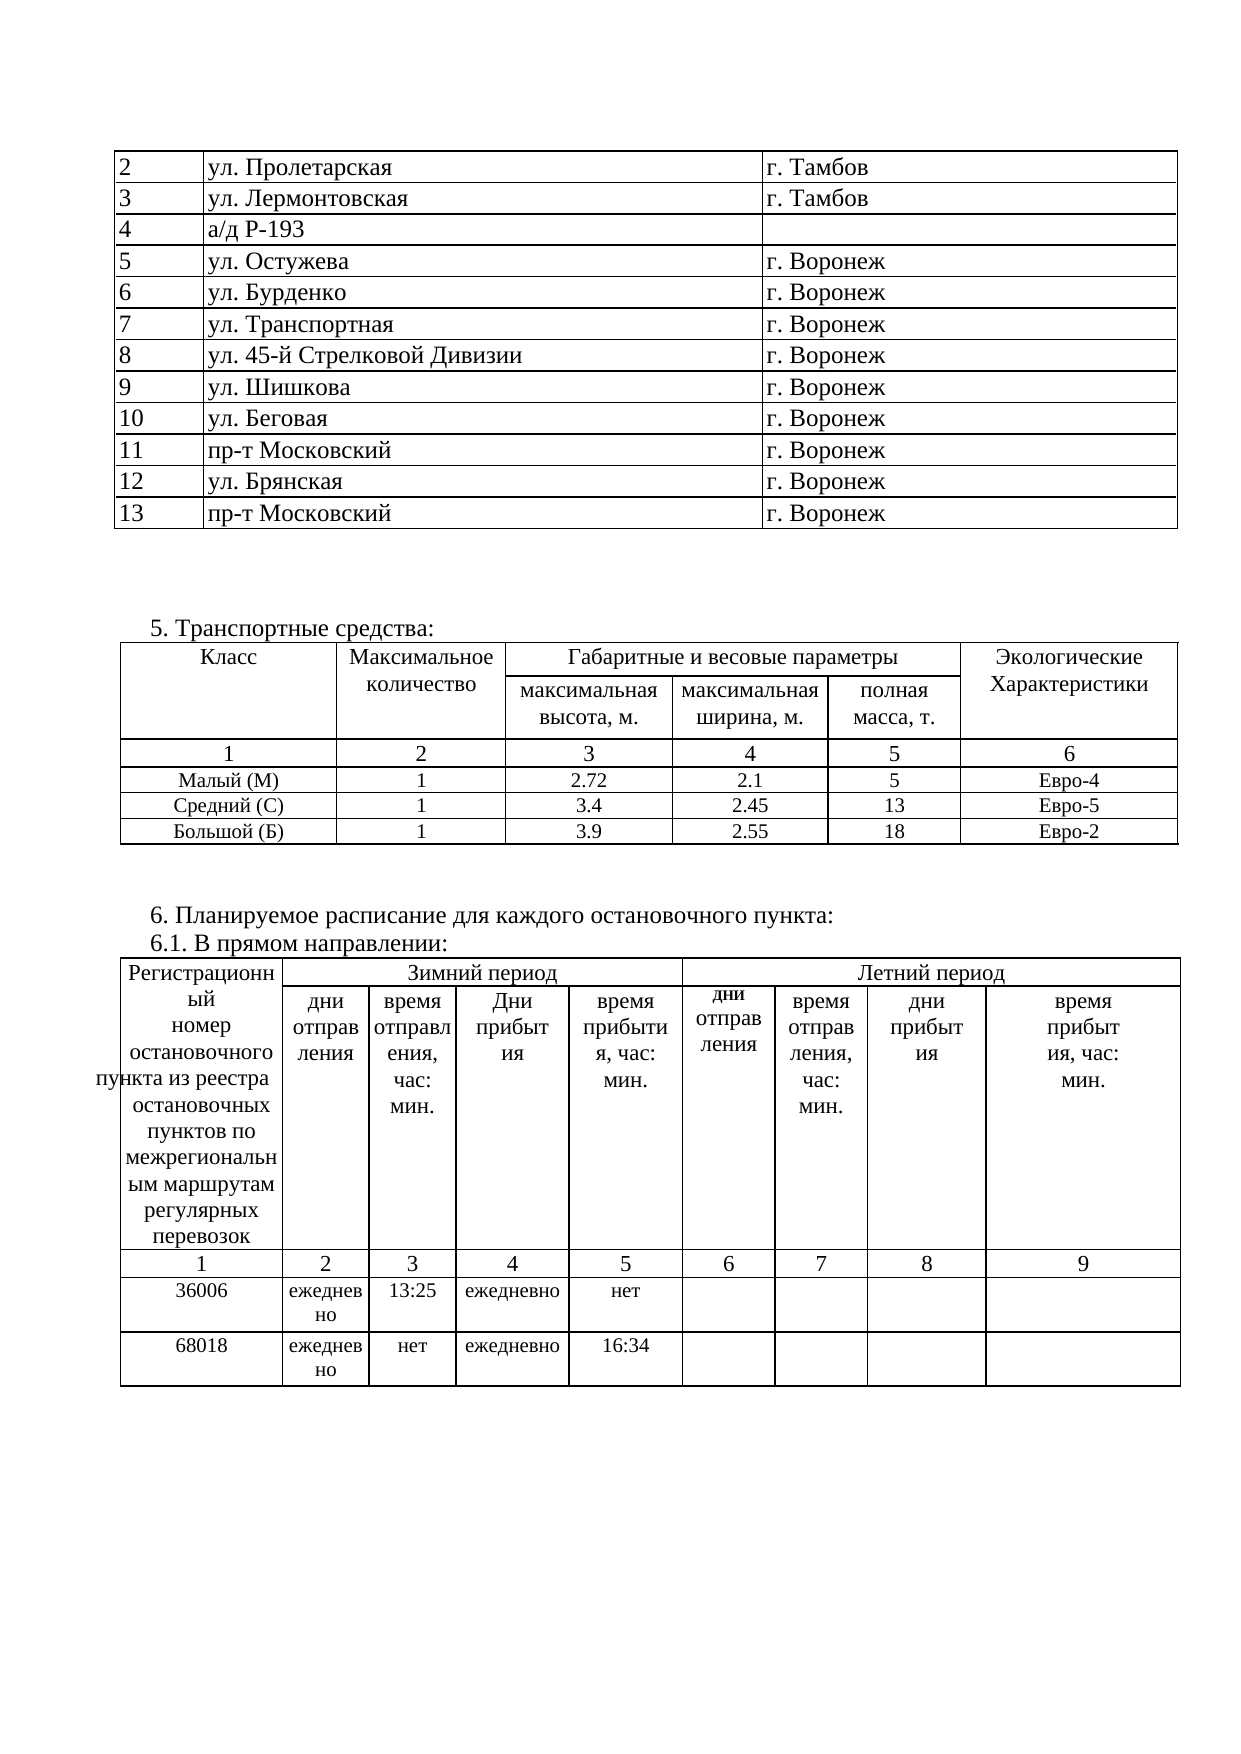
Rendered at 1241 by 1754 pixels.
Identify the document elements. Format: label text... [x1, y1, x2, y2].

table_cell 2.72 [506, 768, 672, 792]
table_cell г. Тамбов [763, 181, 1177, 213]
table_cell ул. Транспортная [204, 309, 762, 339]
table_cell 3.4 [506, 793, 672, 817]
table_header Экологические Характеристики [961, 643, 1177, 738]
table_cell [683, 1278, 774, 1331]
table_cell [868, 1333, 985, 1385]
table_cell 4 [673, 740, 827, 766]
table_cell ул. 45-й Стрелковой Дивизии [204, 340, 762, 370]
table_cell дни отправ ления [283, 987, 368, 1249]
table_cell [868, 1278, 985, 1331]
table_cell дни прибыт ия [868, 987, 985, 1249]
table_cell 6 [683, 1250, 774, 1277]
table_cell [776, 1333, 867, 1385]
table_cell [987, 1333, 1180, 1385]
table_cell 5 [829, 740, 960, 766]
table_cell [683, 1333, 774, 1385]
text 6. Планируемое расписание для каждого остановочного пункта: [150, 900, 1090, 928]
table_cell время отправл ения, час: мин. [370, 987, 455, 1249]
table_cell 3 [370, 1250, 455, 1277]
table_cell ежедневно [457, 1333, 568, 1385]
table_cell г. Воронеж [763, 307, 1177, 339]
table_cell Евро-2 [961, 819, 1177, 843]
table_cell 10 [115, 403, 203, 433]
table_cell ежедневно [283, 1278, 368, 1331]
table_cell 1 [121, 1250, 282, 1277]
table_cell ул. Брянская [204, 466, 762, 496]
table_cell максимальная высота, м. [506, 677, 672, 738]
table_cell 3 [506, 740, 672, 766]
table_cell г. Воронеж [763, 244, 1177, 276]
table_cell 1 [337, 819, 505, 843]
table_cell г. Тамбов [763, 152, 1177, 181]
table_cell время прибыт ия, час: мин. [987, 987, 1180, 1249]
table_cell максимальная ширина, м. [673, 677, 827, 738]
table_header Габаритные и весовые параметры [506, 643, 960, 675]
table_cell 18 [829, 819, 960, 843]
table_header Летний период [683, 959, 1180, 985]
table_cell г. Воронеж [763, 370, 1177, 402]
table_cell Евро-5 [961, 793, 1177, 817]
table_cell [763, 213, 1177, 244]
table_cell [776, 1278, 867, 1331]
table_cell г. Воронеж [763, 496, 1177, 527]
table_cell ул. Беговая [204, 403, 762, 433]
table_cell 4 [457, 1250, 568, 1277]
table_cell 1 [121, 740, 336, 766]
table_cell Средний (С) [121, 793, 336, 817]
table_cell 7 [115, 308, 203, 339]
table_cell 13 [829, 793, 960, 817]
table_cell 16:34 [570, 1333, 682, 1385]
table_cell ежедневно [283, 1333, 368, 1385]
table_cell нет [370, 1333, 455, 1385]
table_cell 2.1 [673, 768, 827, 792]
table_cell г. Воронеж [763, 465, 1177, 496]
table_cell 5 [115, 245, 203, 276]
table_header Класс [121, 643, 336, 738]
table_cell ул. Бурденко [204, 277, 762, 307]
table_cell 8 [115, 340, 203, 370]
table_cell а/д Р-193 [204, 215, 762, 244]
table_cell г. Воронеж [763, 339, 1177, 370]
table_cell пр-т Московский [204, 498, 762, 527]
table_cell нет [570, 1278, 682, 1331]
table_cell 4 [115, 214, 203, 244]
table_cell Евро-4 [961, 768, 1177, 792]
table_cell 3 [115, 183, 203, 213]
table_cell 9 [115, 371, 203, 402]
table_cell ул. Шишкова [204, 372, 762, 402]
table_cell 11 [115, 434, 203, 464]
text 6.1. В прямом направлении: [150, 928, 1090, 957]
table_cell Большой (Б) [121, 819, 336, 843]
table_cell полная масса, т. [829, 677, 960, 738]
table_cell 5 [570, 1250, 682, 1277]
table_cell 2 [115, 152, 203, 181]
table_cell 6 [115, 277, 203, 307]
table_cell 8 [868, 1250, 985, 1277]
table_cell 2 [283, 1250, 368, 1277]
table_cell 12 [115, 466, 203, 496]
table_cell ул. Остужева [204, 246, 762, 276]
table_cell 9 [987, 1250, 1180, 1277]
table_cell ул. Лермонтовская [204, 183, 762, 213]
table_cell Дни прибыт ия [457, 987, 568, 1249]
text 5. Транспортные средства: [150, 613, 1090, 642]
table_cell г. Воронеж [763, 402, 1177, 433]
table_cell [987, 1278, 1180, 1331]
table_cell время отправ ления, час: мин. [776, 987, 867, 1249]
table_cell 7 [776, 1250, 867, 1277]
table_cell пр-т Московский [204, 435, 762, 464]
table_cell 2 [337, 740, 505, 766]
table_cell время прибыти я, час: мин. [570, 987, 682, 1249]
table_cell 1 [337, 768, 505, 792]
table_cell 1 [337, 793, 505, 817]
table_cell 13 [115, 497, 203, 527]
table_cell 68018 [121, 1333, 282, 1385]
table_cell 5 [829, 768, 960, 792]
table_header Максимальное количество [337, 643, 505, 738]
table_cell 36006 [121, 1278, 282, 1331]
table_cell ежедневно [457, 1278, 568, 1331]
table_cell г. Воронеж [763, 276, 1177, 307]
table_cell 2.55 [673, 819, 827, 843]
table_cell ул. Пролетарская [204, 152, 762, 181]
table_cell 3.9 [506, 819, 672, 843]
table_cell Малый (М) [121, 768, 336, 792]
table_header Зимний период [283, 959, 682, 985]
table_cell ДНИ отправ ления [683, 987, 774, 1249]
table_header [121, 959, 282, 1249]
table_cell 2.45 [673, 793, 827, 817]
table_cell 13:25 [370, 1278, 455, 1331]
table_cell 6 [961, 740, 1177, 766]
table_cell г. Воронеж [763, 433, 1177, 464]
